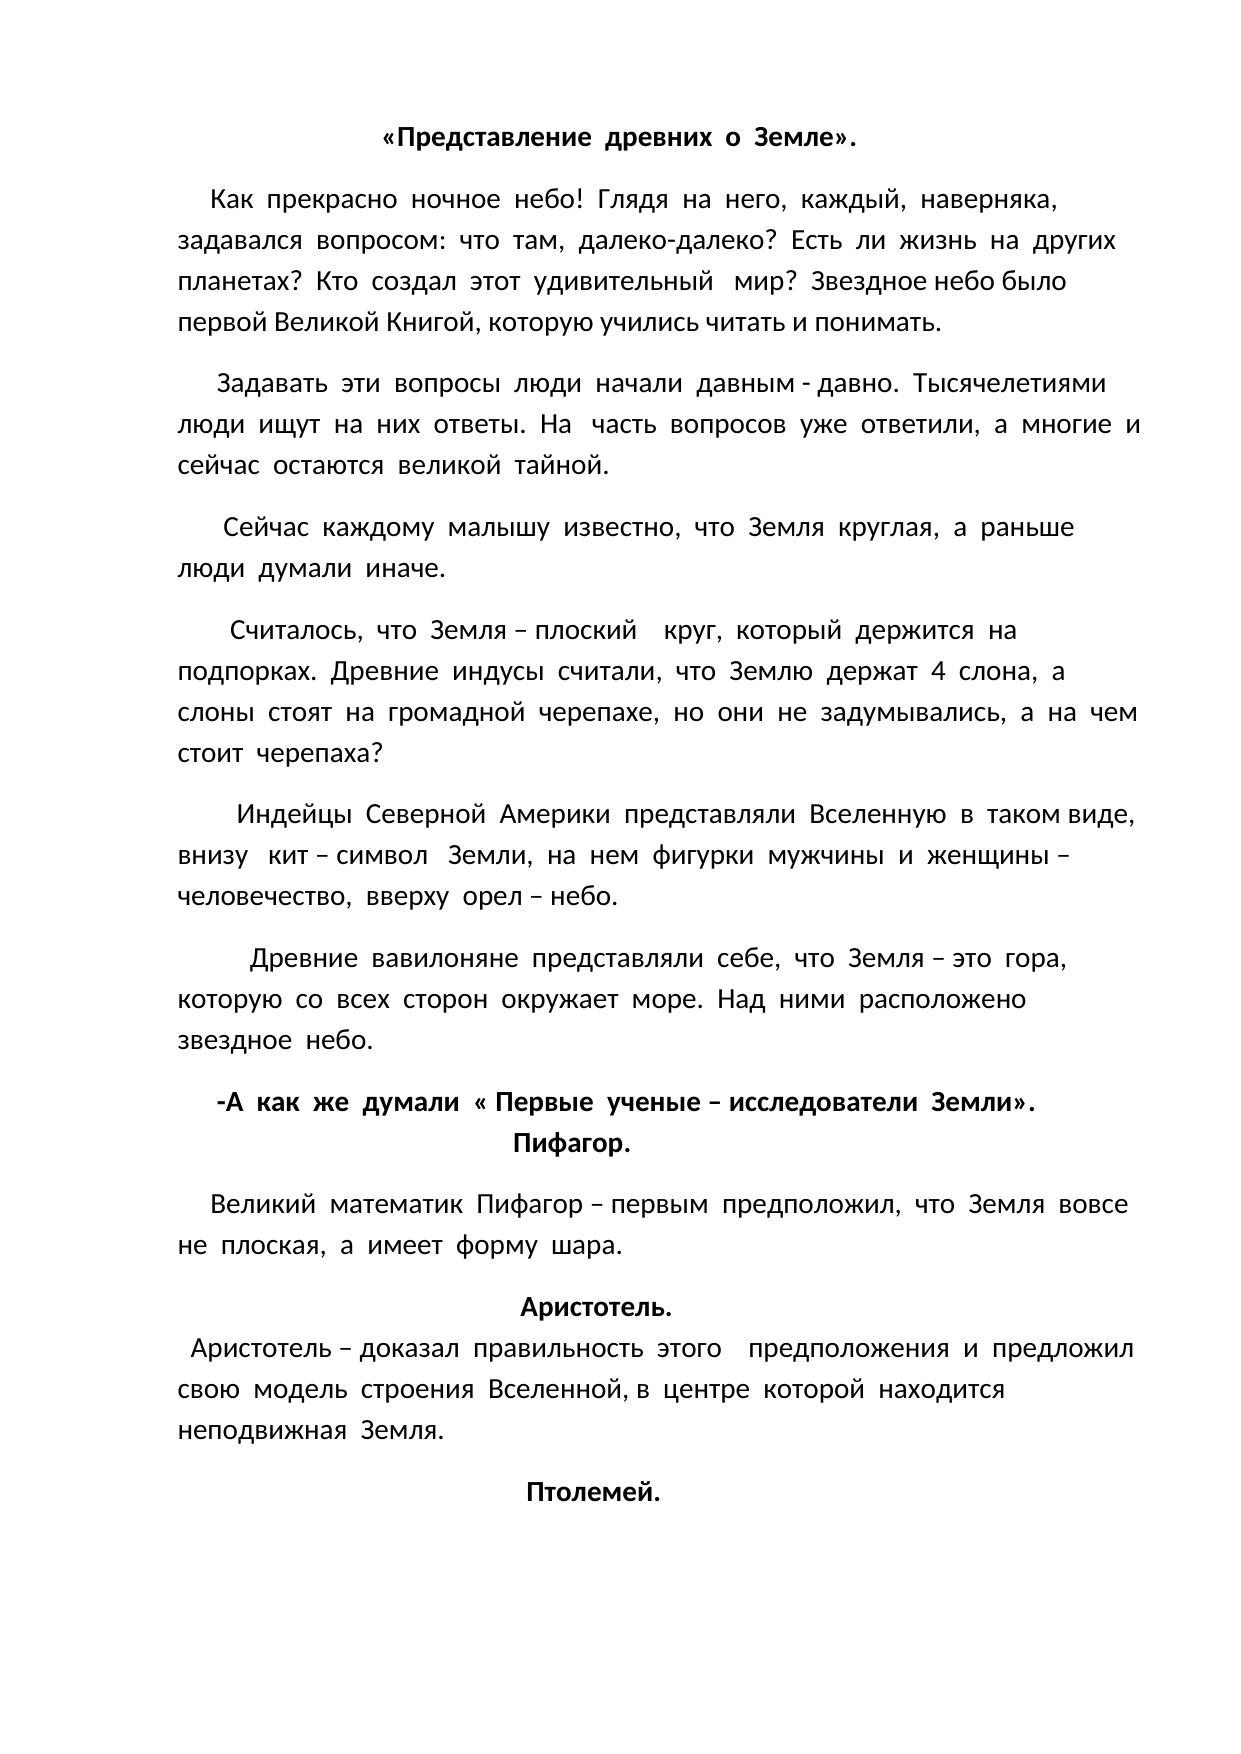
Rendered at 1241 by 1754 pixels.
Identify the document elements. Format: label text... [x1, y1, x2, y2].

text Сейчас каждому малышу известно, что Земля круглая, а раньше люди думали иначе. [177, 508, 1152, 585]
text Древние вавилоняне представляли себе, что Земля – это гора, которую со всех сторон окружает море. Над ними расположено звездное небо. [177, 939, 1152, 1057]
text Птолемей. [177, 1473, 1152, 1508]
text Индейцы Северной Америки представляли Вселенную в таком виде, внизу кит – символ Земли, на нем фигурки мужчины и женщины – человечество, вверху орел – небо. [177, 795, 1152, 913]
text Задавать эти вопросы люди начали давным - давно. Тысячелетиями люди ищут на них ответы. На часть вопросов уже ответили, а многие и сейчас остаются великой тайной. [177, 364, 1152, 482]
text Великий математик Пифагор – первым предположил, что Земля вовсе не плоская, а имеет форму шара. [177, 1185, 1152, 1262]
text Как прекрасно ночное небо! Глядя на него, каждый, наверняка, задавался вопросом: что там, далеко-далеко? Есть ли жизнь на других планетах? Кто создал этот удивительный мир? Звездное небо было первой Великой Книгой, которую учились читать и понимать. [177, 180, 1152, 338]
text Считалось, что Земля – плоский круг, который держится на подпорках. Древние индусы считали, что Землю держат 4 слона, а слоны стоят на громадной черепахе, но они не задумывались, а на чем стоит черепаха? [177, 611, 1152, 769]
text «Представление древних о Земле». [177, 118, 1152, 154]
text -А как же думали « Первые ученые – исследователи Земли». Пифагор. [177, 1083, 1152, 1159]
text Аристотель. Аристотель – доказал правильность этого предположения и предложил свою модель строения Вселенной, в центре которой находится неподвижная Земля. [177, 1288, 1152, 1447]
